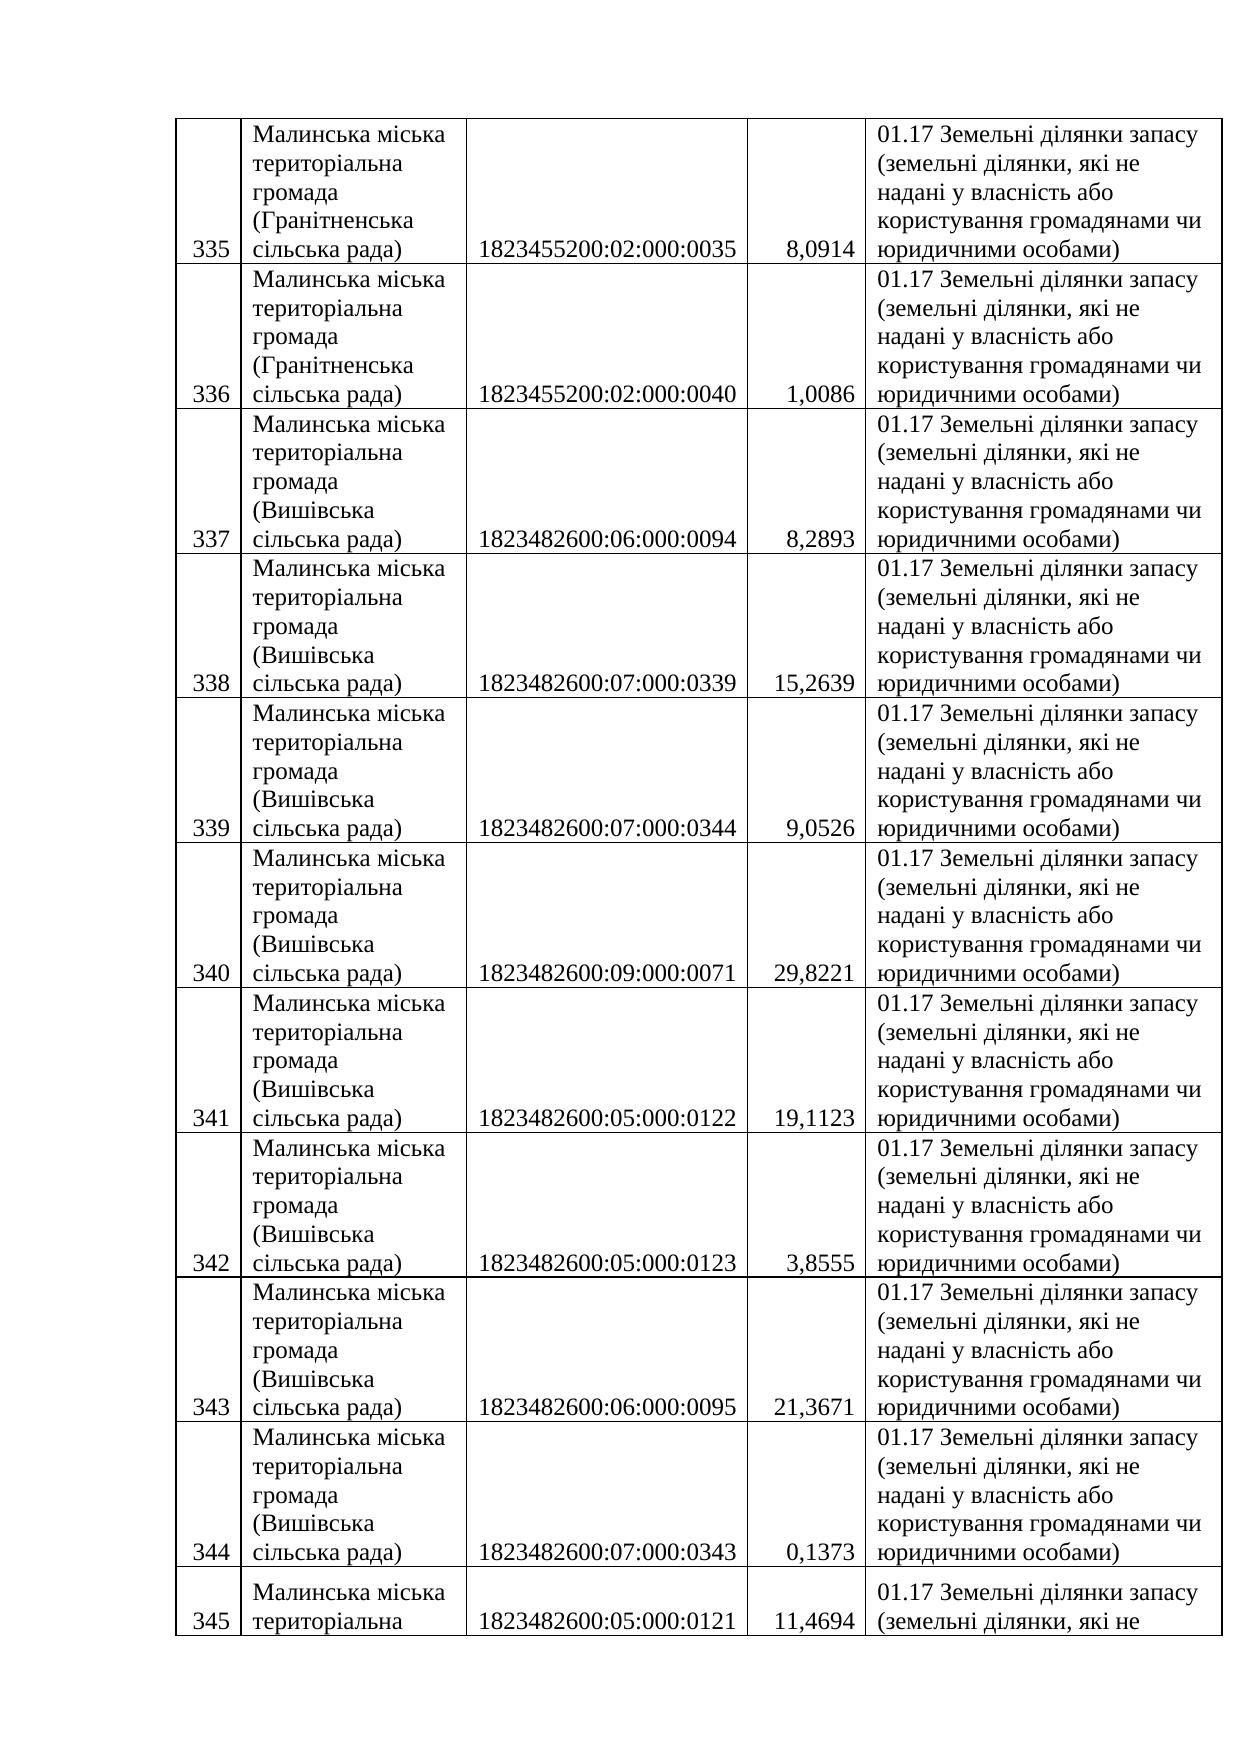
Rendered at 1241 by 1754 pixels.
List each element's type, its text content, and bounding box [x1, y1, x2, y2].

table_cell 01.17 Земельні ділянки запасу (земельні ділянки, які не надані у власність або користування громадянами чи юридичними особами) [866, 1278, 1221, 1421]
table_cell Малинська міська територіальна громада (Вишівська сільська рада) [242, 988, 466, 1132]
table_cell 1823482600:07:000:0343 [467, 1422, 747, 1566]
table_cell Малинська міська територіальна громада (Вишівська сільська рада) [242, 554, 466, 697]
table_cell Малинська міська територіальна громада (Вишівська сільська рада) [242, 409, 466, 552]
table_cell 19,1123 [748, 988, 865, 1132]
table_cell 9,0526 [748, 698, 865, 842]
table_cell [866, 119, 1221, 263]
table_cell 338 [177, 554, 240, 697]
table_cell 340 [177, 843, 240, 987]
table_cell 21,3671 [748, 1278, 865, 1421]
table_cell 343 [177, 1278, 240, 1421]
table_cell 8,2893 [748, 409, 865, 552]
table_cell 8,0914 [748, 119, 865, 263]
table_cell 339 [177, 698, 240, 842]
table_cell 1823482600:07:000:0339 [467, 554, 747, 697]
table_cell Малинська міська територіальна громада (Вишівська сільська рада) [242, 1133, 466, 1276]
table_cell 01.17 Земельні ділянки запасу (земельні ділянки, які не надані у власність або користування громадянами чи юридичними особами) [866, 1422, 1221, 1566]
table_cell 1823455200:02:000:0040 [467, 264, 747, 408]
table_cell 1823482600:06:000:0094 [467, 409, 747, 552]
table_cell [467, 1567, 747, 1635]
table_cell 01.17 Земельні ділянки запасу (земельні ділянки, які не надані у власність або користування громадянами чи юридичними особами) [866, 554, 1221, 697]
table_cell 01.17 Земельні ділянки запасу (земельні ділянки, які не надані у власність або користування громадянами чи юридичними особами) [866, 988, 1221, 1132]
table_cell Малинська міська територіальна громада (Гранітненська сільська рада) [242, 119, 466, 263]
table_cell 341 [177, 988, 240, 1132]
table_cell 342 [177, 1133, 240, 1276]
table_cell Малинська міська територіальна громада (Вишівська сільська рада) [242, 698, 466, 842]
table_cell 335 [177, 119, 240, 263]
table_cell 3,8555 [748, 1133, 865, 1276]
table_cell 0,1373 [748, 1422, 865, 1566]
table_cell 29,8221 [748, 843, 865, 987]
table_cell Малинська міська територіальна громада (Вишівська сільська рада) [242, 1422, 466, 1566]
table_cell 01.17 Земельні ділянки запасу (земельні ділянки, які не надані у власність або користування громадянами чи юридичними особами) [866, 1133, 1221, 1276]
table_cell 1,0086 [748, 264, 865, 408]
table_cell 01.17 Земельні ділянки запасу (земельні ділянки, які не надані у власність або користування громадянами чи юридичними особами) [866, 843, 1221, 987]
table_cell 01.17 Земельні ділянки запасу (земельні ділянки, які не надані у власність або користування громадянами чи юридичними особами) [866, 698, 1221, 842]
table_cell 15,2639 [748, 554, 865, 697]
table_cell 1823455200:02:000:0035 [467, 119, 747, 263]
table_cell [242, 1567, 466, 1635]
table_cell 1823482600:06:000:0095 [467, 1278, 747, 1421]
table_cell 344 [177, 1422, 240, 1566]
table_cell 1823482600:05:000:0123 [467, 1133, 747, 1276]
table_cell 345 [177, 1567, 240, 1635]
table_cell 336 [177, 264, 240, 408]
table_cell 337 [177, 409, 240, 552]
table_cell 1823482600:07:000:0344 [467, 698, 747, 842]
table_cell 1823482600:05:000:0122 [467, 988, 747, 1132]
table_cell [866, 1567, 1221, 1635]
table_cell 11,4694 [748, 1567, 865, 1635]
table_cell Малинська міська територіальна громада (Вишівська сільська рада) [242, 843, 466, 987]
table_cell 01.17 Земельні ділянки запасу (земельні ділянки, які не надані у власність або користування громадянами чи юридичними особами) [866, 264, 1221, 408]
table_cell 01.17 Земельні ділянки запасу (земельні ділянки, які не надані у власність або користування громадянами чи юридичними особами) [866, 409, 1221, 552]
table_cell 1823482600:09:000:0071 [467, 843, 747, 987]
table_cell Малинська міська територіальна громада (Вишівська сільська рада) [242, 1278, 466, 1421]
table_cell Малинська міська територіальна громада (Гранітненська сільська рада) [242, 264, 466, 408]
